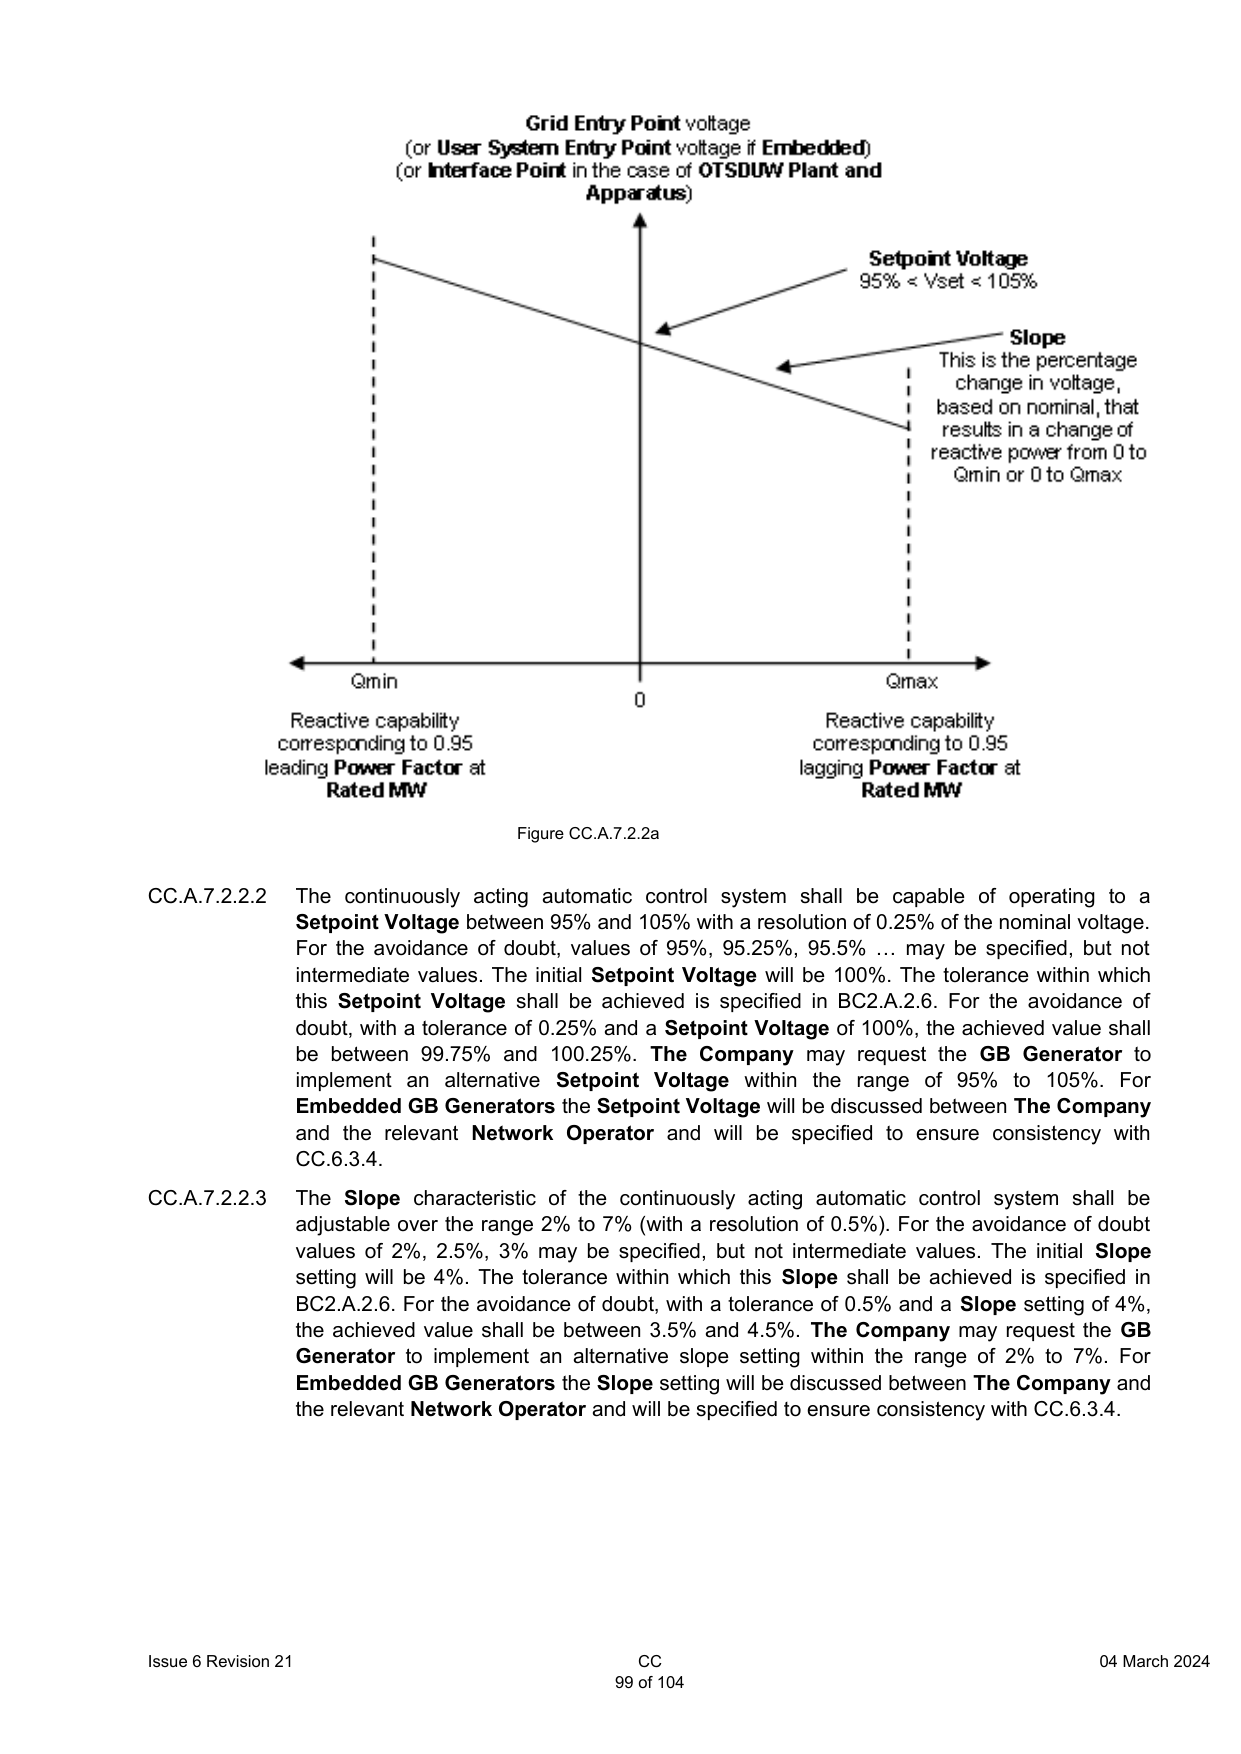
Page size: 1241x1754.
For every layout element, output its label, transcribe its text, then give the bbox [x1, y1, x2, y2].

picture [264, 115, 1152, 809]
text CC.A.7.2.2.3 The Slope characteristic of the continuously acting automatic control system shall be adjustable over the range 2% to 7% (with a resolution of 0.5%). For the avoidance of doubt values of 2%, 2.5%, 3% may be specified, but not intermediate values. The initial Slope setting will be 4%. The tolerance within which this Slope shall be achieved is specified in BC2.A.2.6. For the avoidance of doubt, with a tolerance of 0.5% and a Slope setting of 4%, the achieved value shall be between 3.5% and 4.5%. The Company may request the GB Generator to implement an alternative slope setting within the range of 2% to 7%. For Embedded GB Generators the Slope setting will be discussed between The Company and the relevant Network Operator and will be specified to ensure consistency with CC.6.3.4. [148, 1186, 1152, 1421]
text CC.A.7.2.2.2 The continuously acting automatic control system shall be capable of operating to a Setpoint Voltage between 95% and 105% with a resolution of 0.25% of the nominal voltage. For the avoidance of doubt, values of 95%, 95.25%, 95.5% … may be specified, but not intermediate values. The initial Setpoint Voltage will be 100%. The tolerance within which this Setpoint Voltage shall be achieved is specified in BC2.A.2.6. For the avoidance of doubt, with a tolerance of 0.25% and a Setpoint Voltage of 100%, the achieved value shall be between 99.75% and 100.25%. The Company may request the GB Generator to implement an alternative Setpoint Voltage within the range of 95% to 105%. For Embedded GB Generators the Setpoint Voltage will be discussed between The Company and the relevant Network Operator and will be specified to ensure consistency with CC.6.3.4. [148, 883, 1152, 1171]
text Figure CC.A.7.2.2a [148, 824, 1152, 843]
